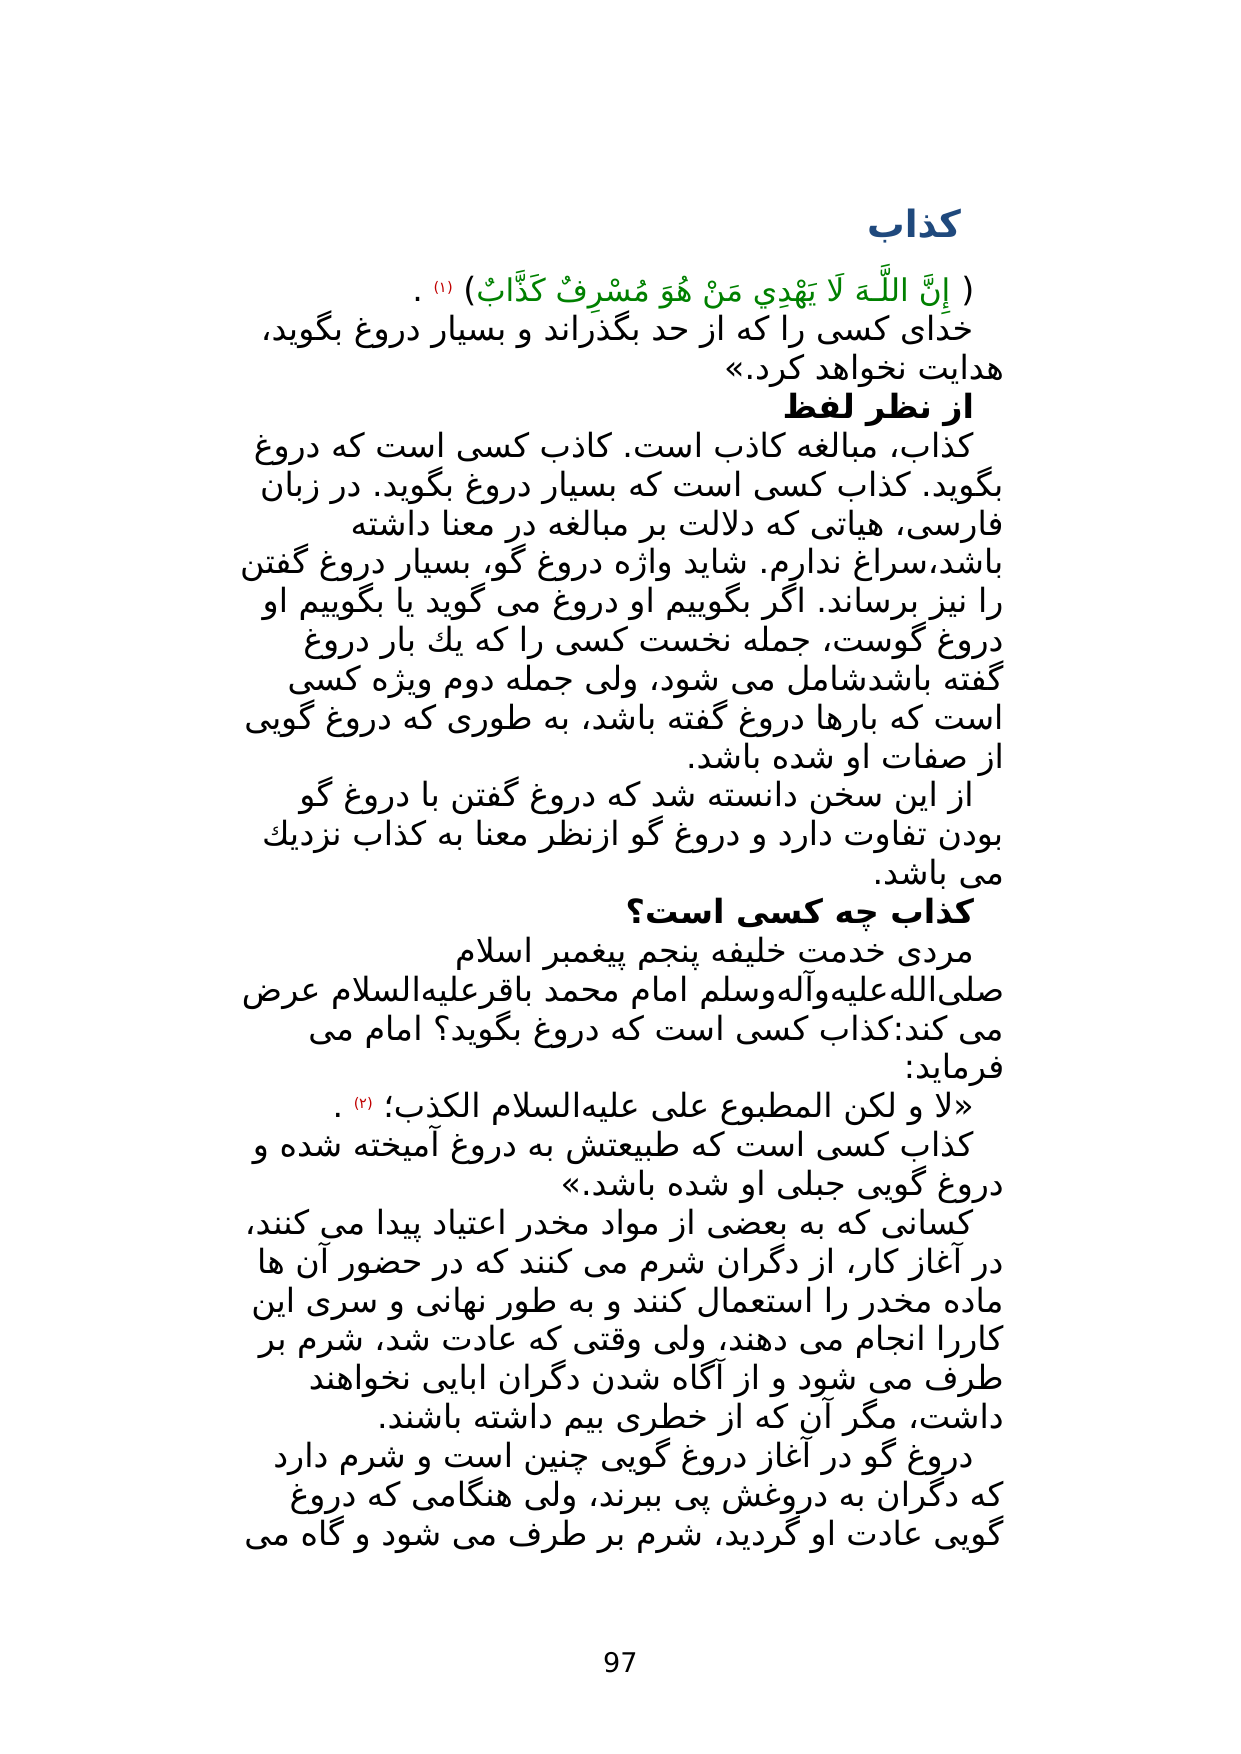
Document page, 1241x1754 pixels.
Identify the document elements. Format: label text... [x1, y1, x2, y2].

text خداى كسى را كه از حد بگذراند و بسيار دروغ بگويد، هدايت نخواهد كرد.» [236, 310, 1004, 387]
text كسانى كه به بعضى از مواد مخدر اعتياد پيدا مى كنند، در آغاز كار، از دگران شرم مى كنند كه در حضور آن ها ماده مخدر را استعمال كنند و به طور نهانى و سرى اين كاررا انجام مى دهند، ولى وقتى كه عادت شد، شرم بر طرف مى شود و از آگاه شدن دگران ابايى نخواهند داشت، مگر آن كه از خطرى بيم داشته باشند. [236, 1203, 1004, 1436]
text از اين سخن دانسته شد كه دروغ گفتن با دروغ گو بودن تفاوت دارد و دروغ گو ازنظر معنا به كذاب نزديك مى باشد. [236, 776, 1004, 892]
subtitle كذاب [236, 202, 1004, 246]
text ( إِنَّ اللَّـهَ لَا يَهْدِي مَنْ هُوَ مُسْرِفٌ كَذَّابٌ) (١) . [236, 271, 1004, 310]
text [236, 1436, 1004, 1553]
text مردى خدمت خليفه پنجم پيغمبر اسلام صلى‌الله‌عليه‌وآله‌وسلم امام محمد باقرعليه‌السلام عرض مى كند:كذاب كسى است كه دروغ بگويد؟ امام مى فرمايد: [236, 931, 1004, 1087]
text كذاب كسى است كه طبيعتش به دروغ آميخته شده و دروغ گويى جبلى او شده باشد.» [236, 1126, 1004, 1203]
text كذاب چه كسى است؟ [236, 892, 1004, 931]
text از نظر لفظ [236, 387, 1004, 426]
text «لا و لكن المطبوع على عليه‌السلام الكذب؛ (٢) . [236, 1087, 1004, 1126]
text كذاب، مبالغه كاذب است. كاذب كسى است كه دروغ بگويد. كذاب كسى است كه بسيار دروغ بگويد. در زبان فارسى، هياتى كه دلالت بر مبالغه در معنا داشته باشد،سراغ ندارم. شايد واژه دروغ گو، بسيار دروغ گفتن را نيز برساند. اگر بگوييم او دروغ مى گويد يا بگوييم او دروغ گوست، جمله نخست كسى را كه يك بار دروغ گفته باشدشامل مى شود، ولى جمله دوم ويژه كسى است كه بارها دروغ گفته باشد، به طورى كه دروغ گويى از صفات او شده باشد. [236, 426, 1004, 776]
